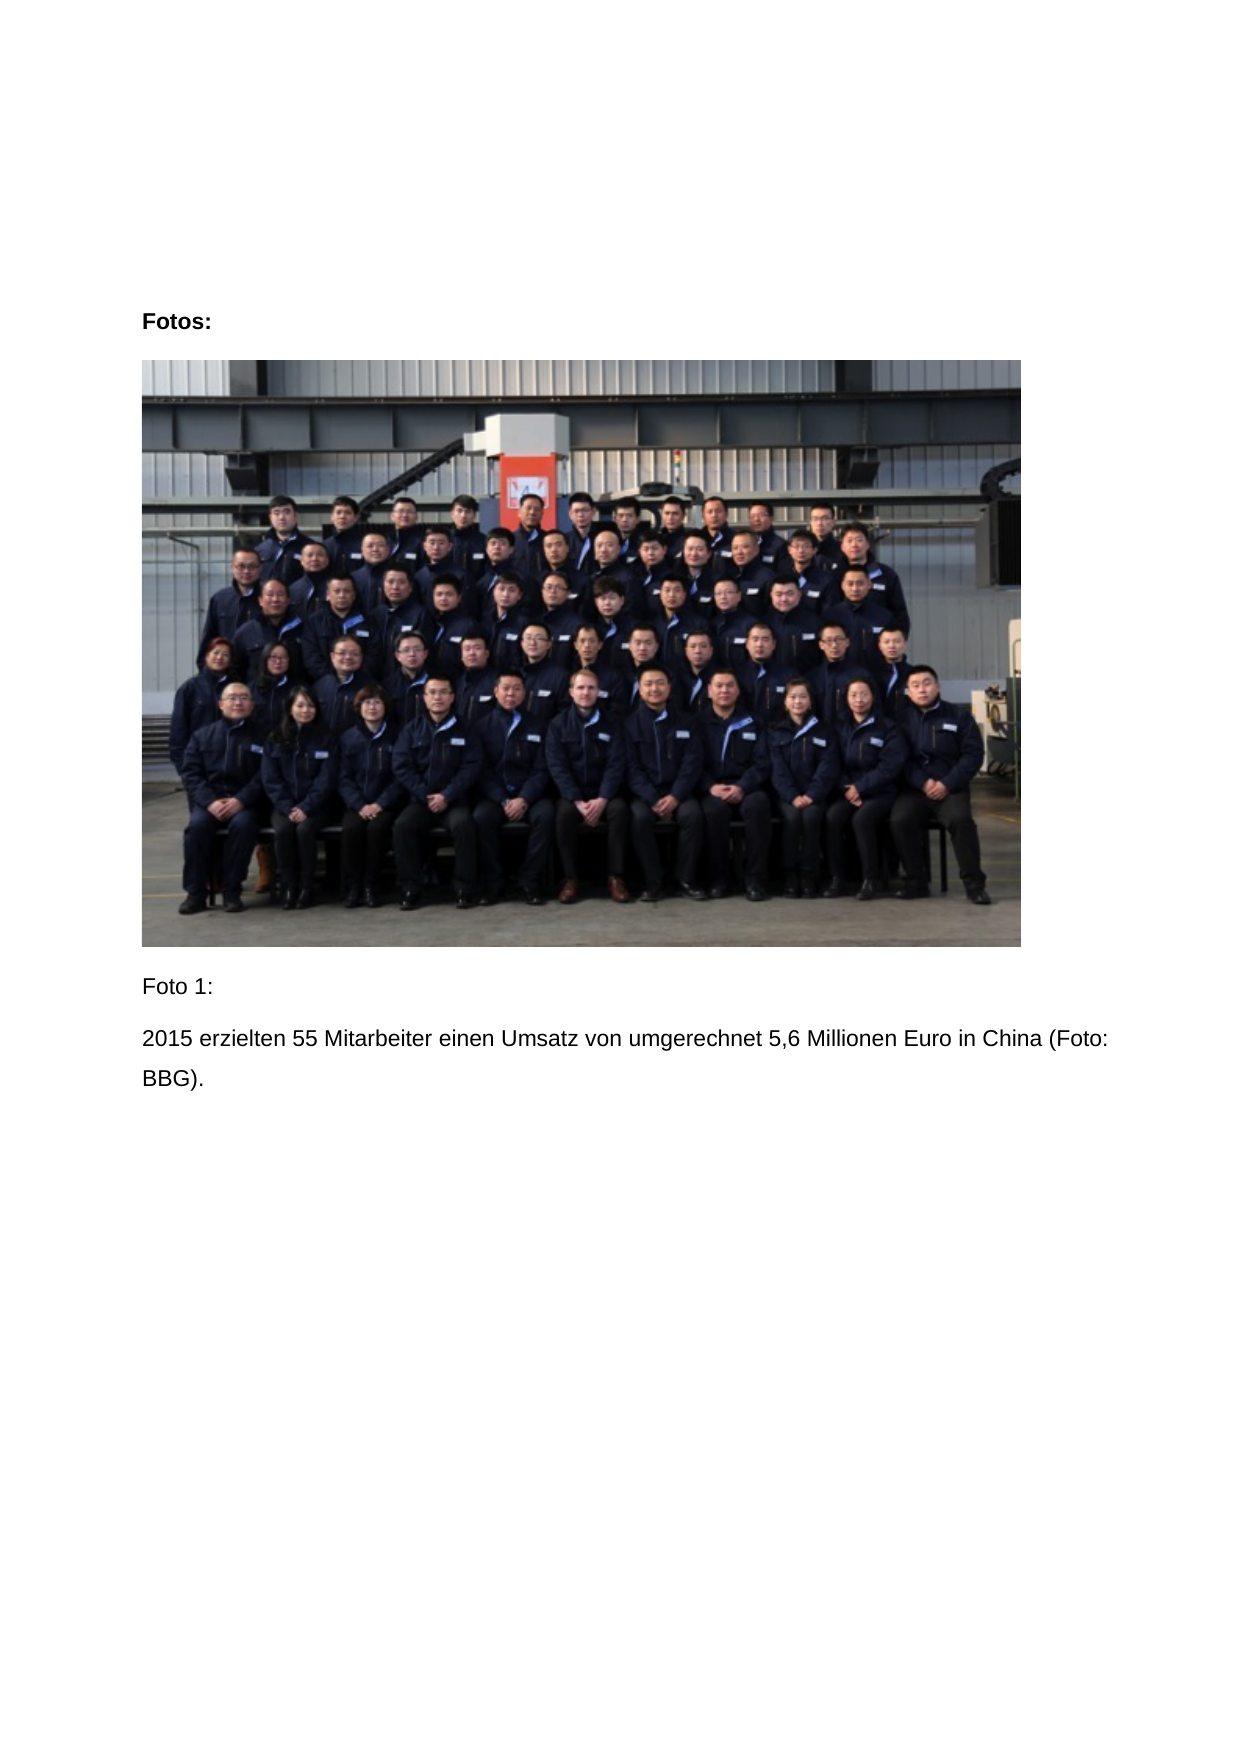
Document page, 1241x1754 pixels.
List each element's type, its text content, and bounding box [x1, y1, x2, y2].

text Foto 1: [142, 973, 1110, 1000]
text Fotos: [142, 308, 1110, 335]
picture [141, 360, 1021, 947]
text 2015 erzielten 55 Mitarbeiter einen Umsatz von umgerechnet 5,6 Millionen Euro in China (Foto: BBG). [142, 1025, 1110, 1091]
